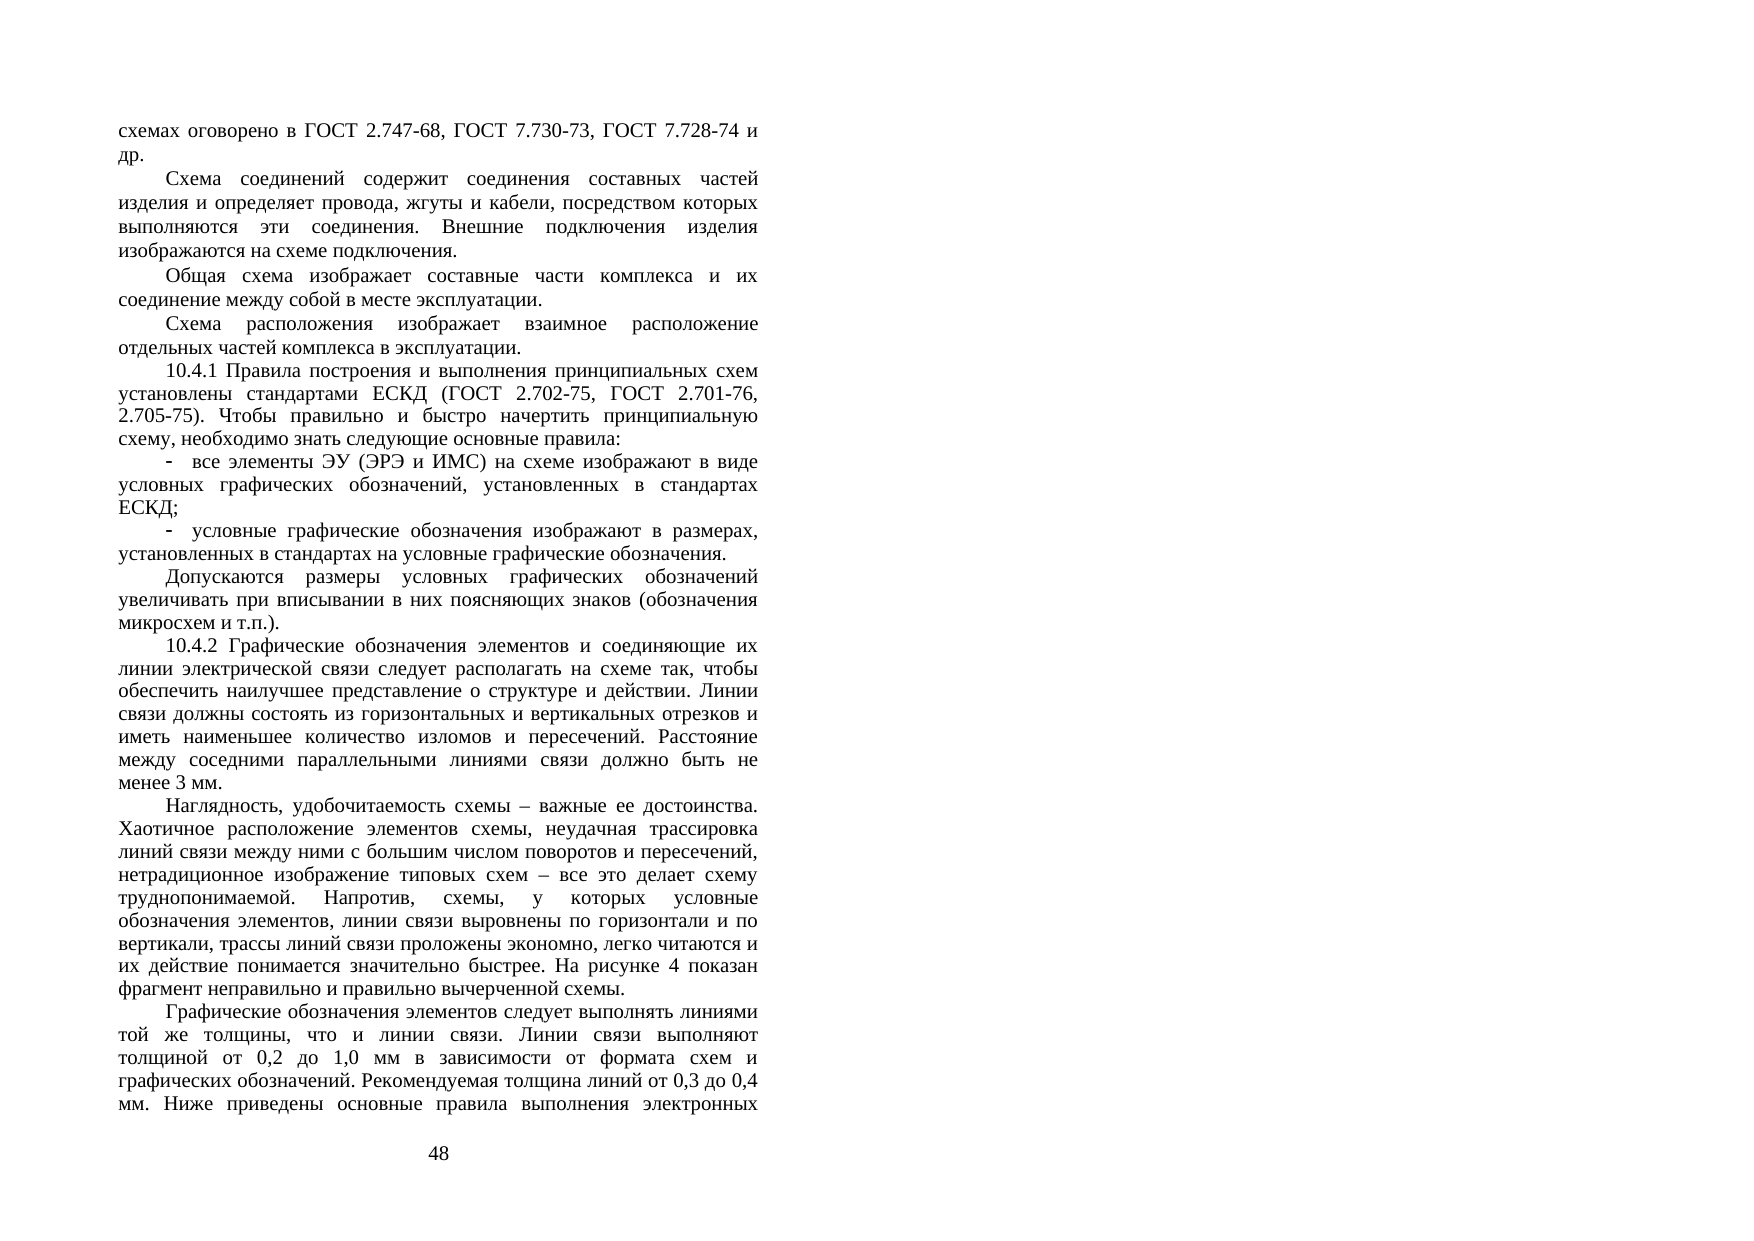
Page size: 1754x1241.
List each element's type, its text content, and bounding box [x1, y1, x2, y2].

text 10.4.2 Графические обозначения элементов и соединяющие их линии электрической связи следует располагать на схеме так, чтобы обеспечить наилучшее представление о структуре и действии. Линии связи должны состоять из горизонтальных и вертикальных отрезков и иметь наименьшее количество изломов и пересечений. Расстояние между соседними параллельными линиями связи должно быть не менее 3 мм. [118, 634, 759, 794]
text 10.4.1 Правила построения и выполнения принципиальных схем установлены стандартами ЕСКД (ГОСТ 2.702-75, ГОСТ 2.701-76, 2.705-75). Чтобы правильно и быстро начертить принципиальную схему, необходимо знать следующие основные правила: [118, 359, 759, 450]
text Допускаются размеры условных графических обозначений увеличивать при вписывании в них поясняющих знаков (обозначения микросхем и т.п.). [118, 565, 759, 634]
text Наглядность, удобочитаемость схемы – важные ее достоинства. Хаотичное расположение элементов схемы, неудачная трассировка линий связи между ними с большим числом поворотов и пересечений, нетрадиционное изображение типовых схем – все это делает схему труднопонимаемой. Напротив, схемы, у которых условные обозначения элементов, линии связи выровнены по горизонтали и по вертикали, трассы линий связи проложены экономно, легко читаются и их действие понимается значительно быстрее. На рисунке 4 показан фрагмент неправильно и правильно вычерченной схемы. [118, 794, 759, 1000]
text Схема расположения изображает взаимное расположение отдельных частей комплекса в эксплуатации. [118, 311, 759, 359]
text Общая схема изображает составные части комплекса и их соединение между собой в месте эксплуатации. [118, 262, 759, 311]
text условные графические обозначения изображают в размерах, установленных в стандартах на условные графические обозначения. [118, 519, 759, 565]
text все элементы ЭУ (ЭРЭ и ИМС) на схеме изображают в виде условных графических обозначений, установленных в стандартах ЕСКД; [118, 450, 759, 519]
text Схема соединений содержит соединения составных частей изделия и определяет провода, жгуты и кабели, посредством которых выполняются эти соединения. Внешние подключения изделия изображаются на схеме подключения. [118, 166, 759, 262]
